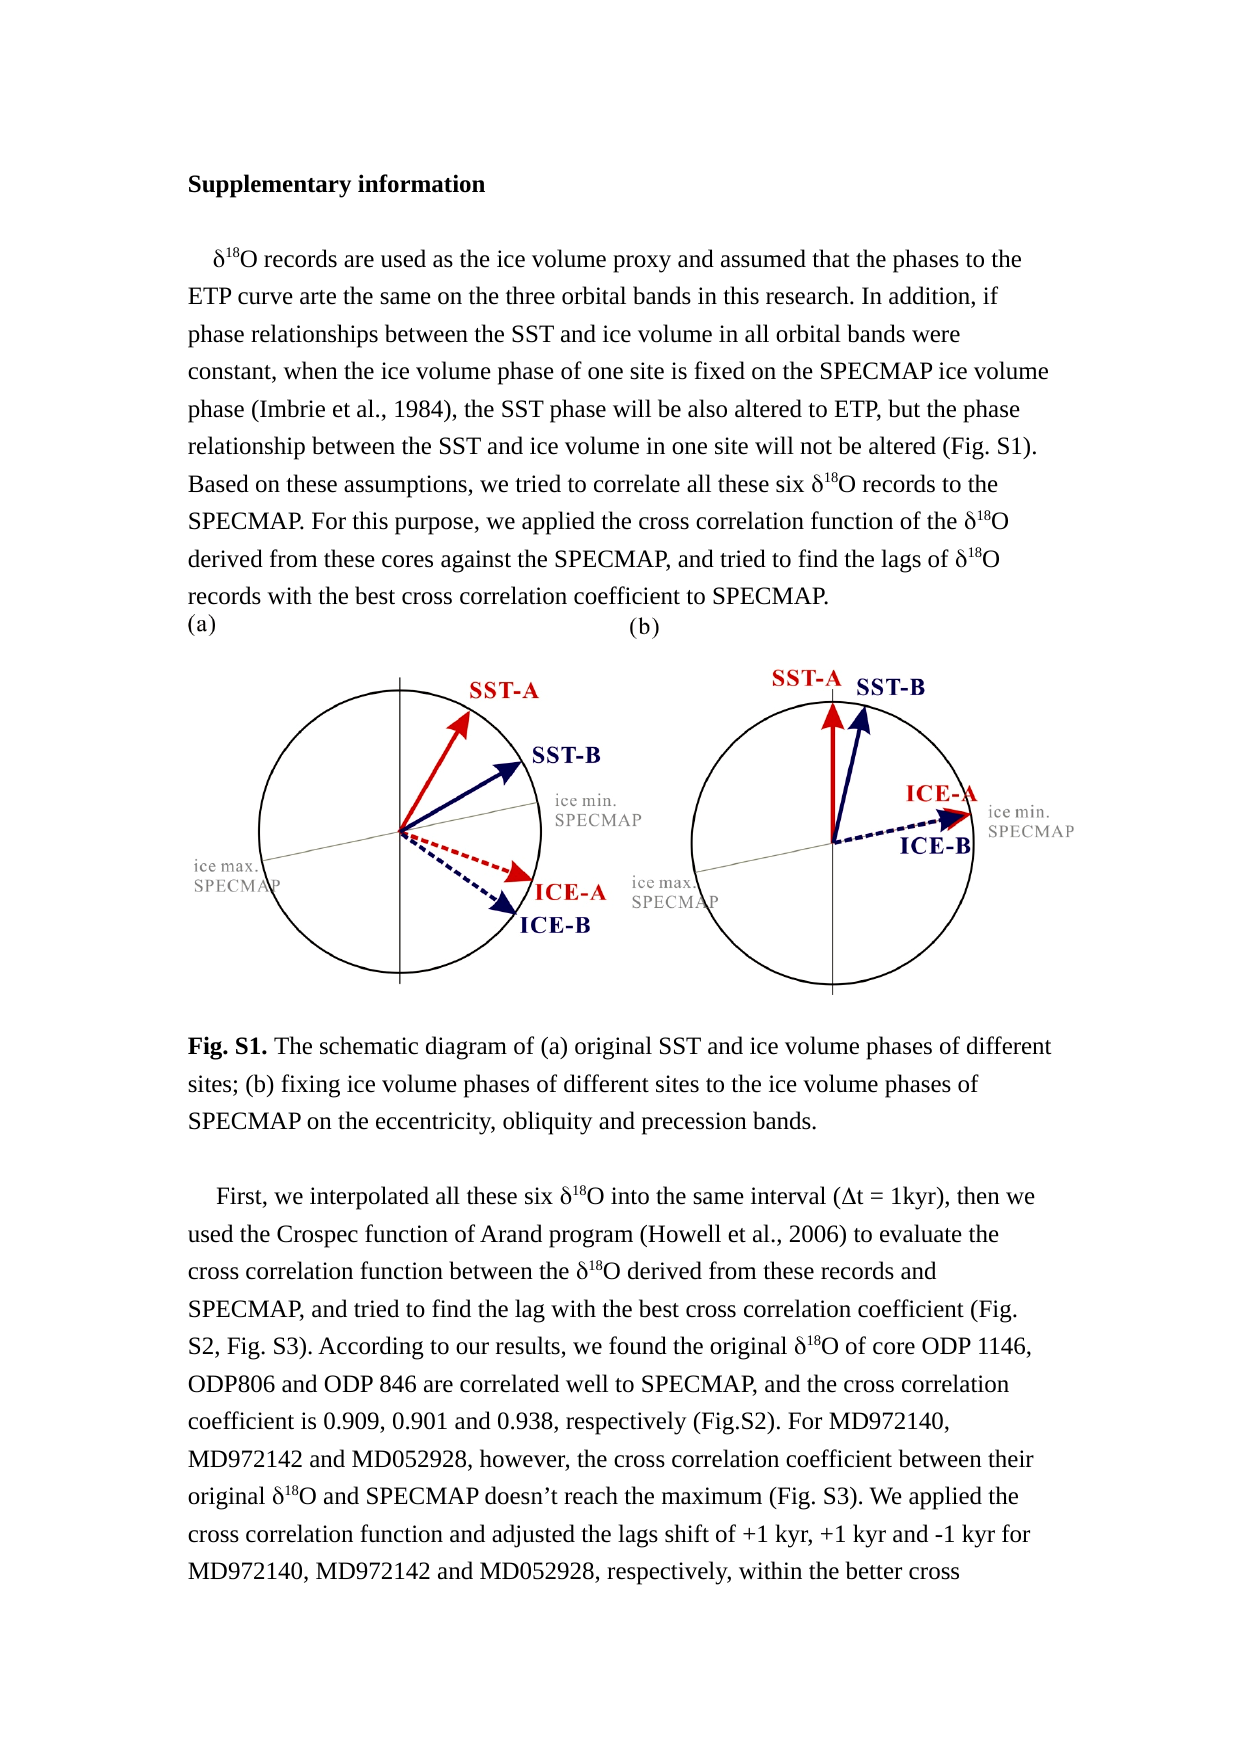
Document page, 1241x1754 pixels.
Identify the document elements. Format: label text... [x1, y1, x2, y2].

text 18O records are used as the ice volume proxy and assumed that the phases to the ETP curve arte the same on the three orbital bands in this research. In addition, if phase relationships between the SST and ice volume in all orbital bands were constant, when the ice volume phase of one site is fixed on the SPECMAP ice volume phase (Imbrie et al., 1984), the SST phase will be also altered to ETP, but the phase relationship between the SST and ice volume in one site will not be altered (Fig. S1). Based on these assumptions, we tried to correlate all these six 18O records to the SPECMAP. For this purpose, we applied the cross correlation function of the 18O derived from these cores against the SPECMAP, and tried to find the lags of 18O records with the best cross correlation coefficient to SPECMAP. [188, 239, 1053, 614]
picture [187, 614, 1074, 995]
text Fig. S1. The schematic diagram of (a) original SST and ice volume phases of different sites; (b) fixing ice volume phases of different sites to the ice volume phases of SPECMAP on the eccentricity, obliquity and precession bands. [188, 1027, 1053, 1139]
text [188, 1177, 1053, 1589]
text Supplementary information [188, 164, 1053, 202]
